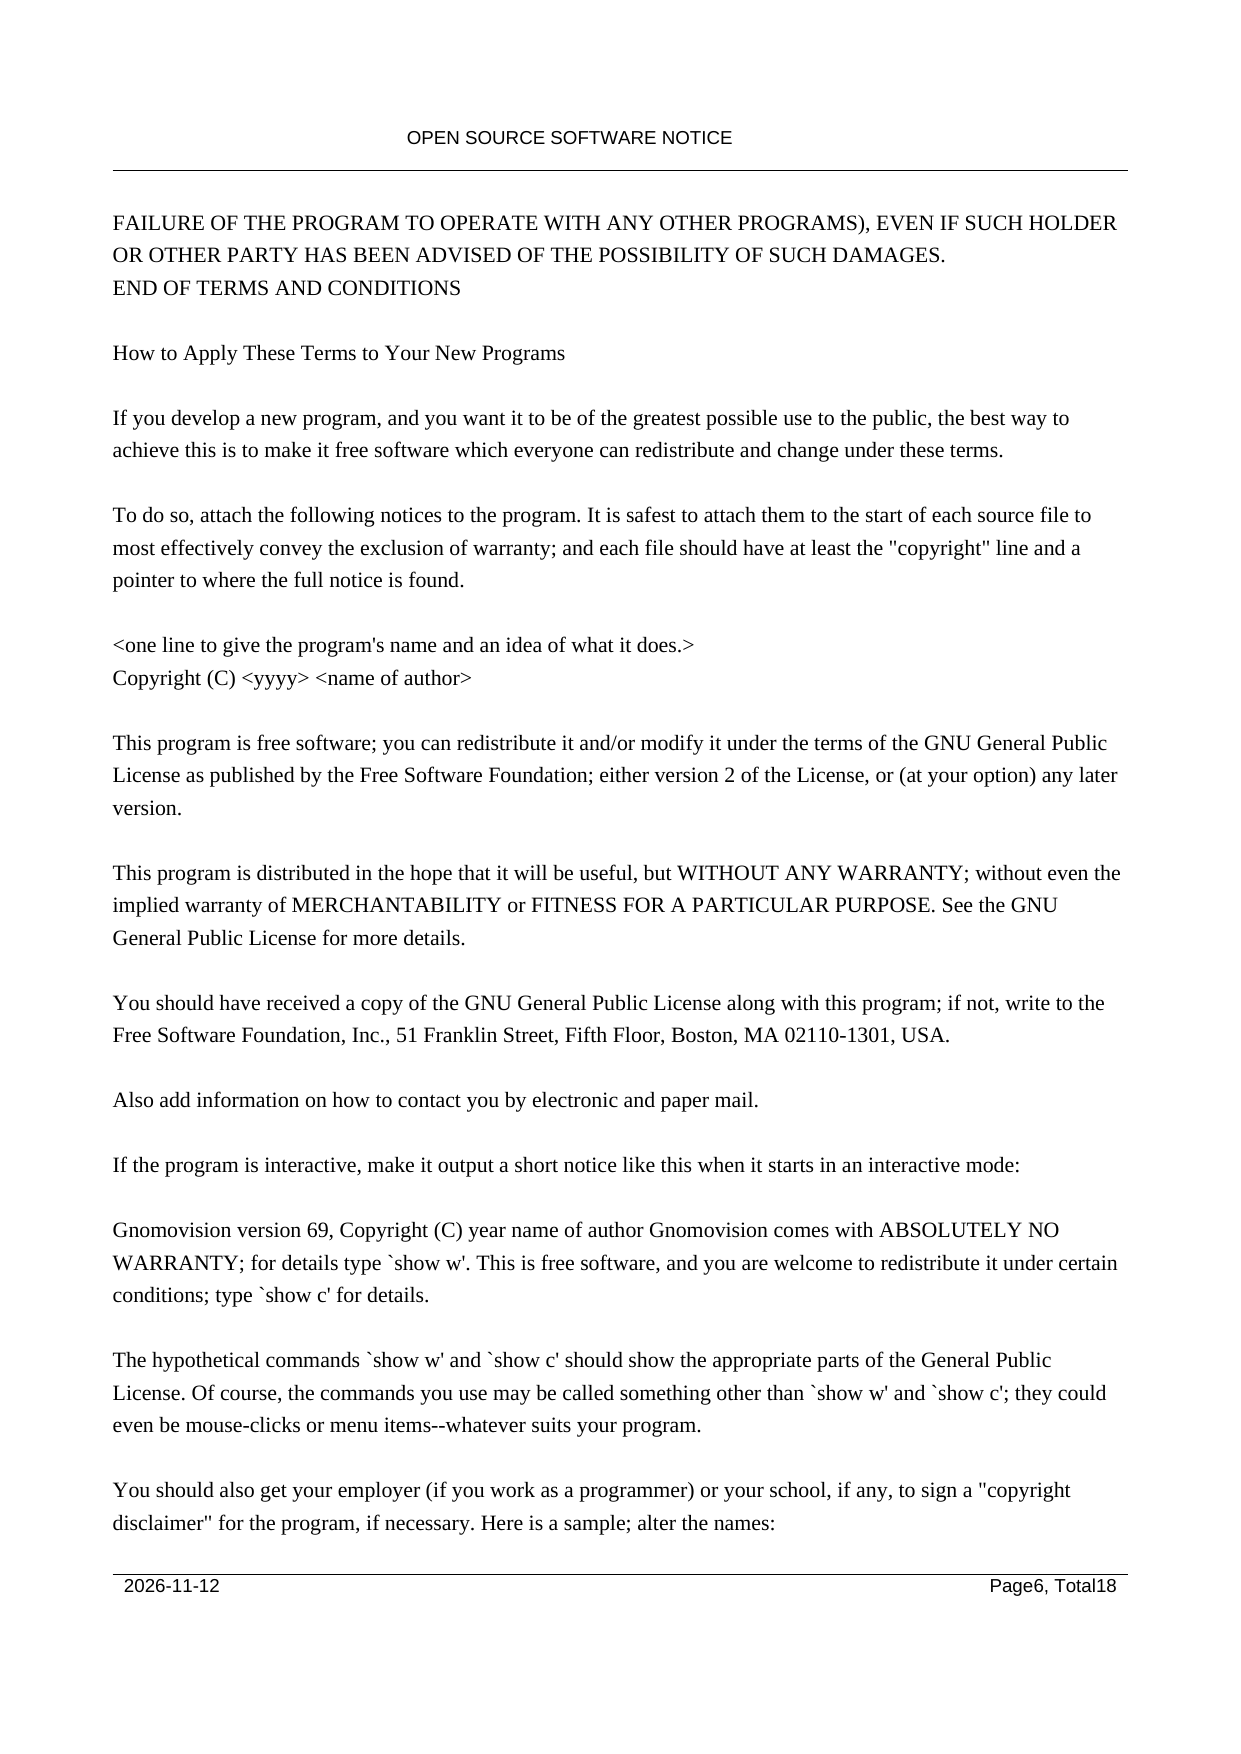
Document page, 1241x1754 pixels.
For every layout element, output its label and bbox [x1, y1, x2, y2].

text [112, 206, 1128, 1539]
